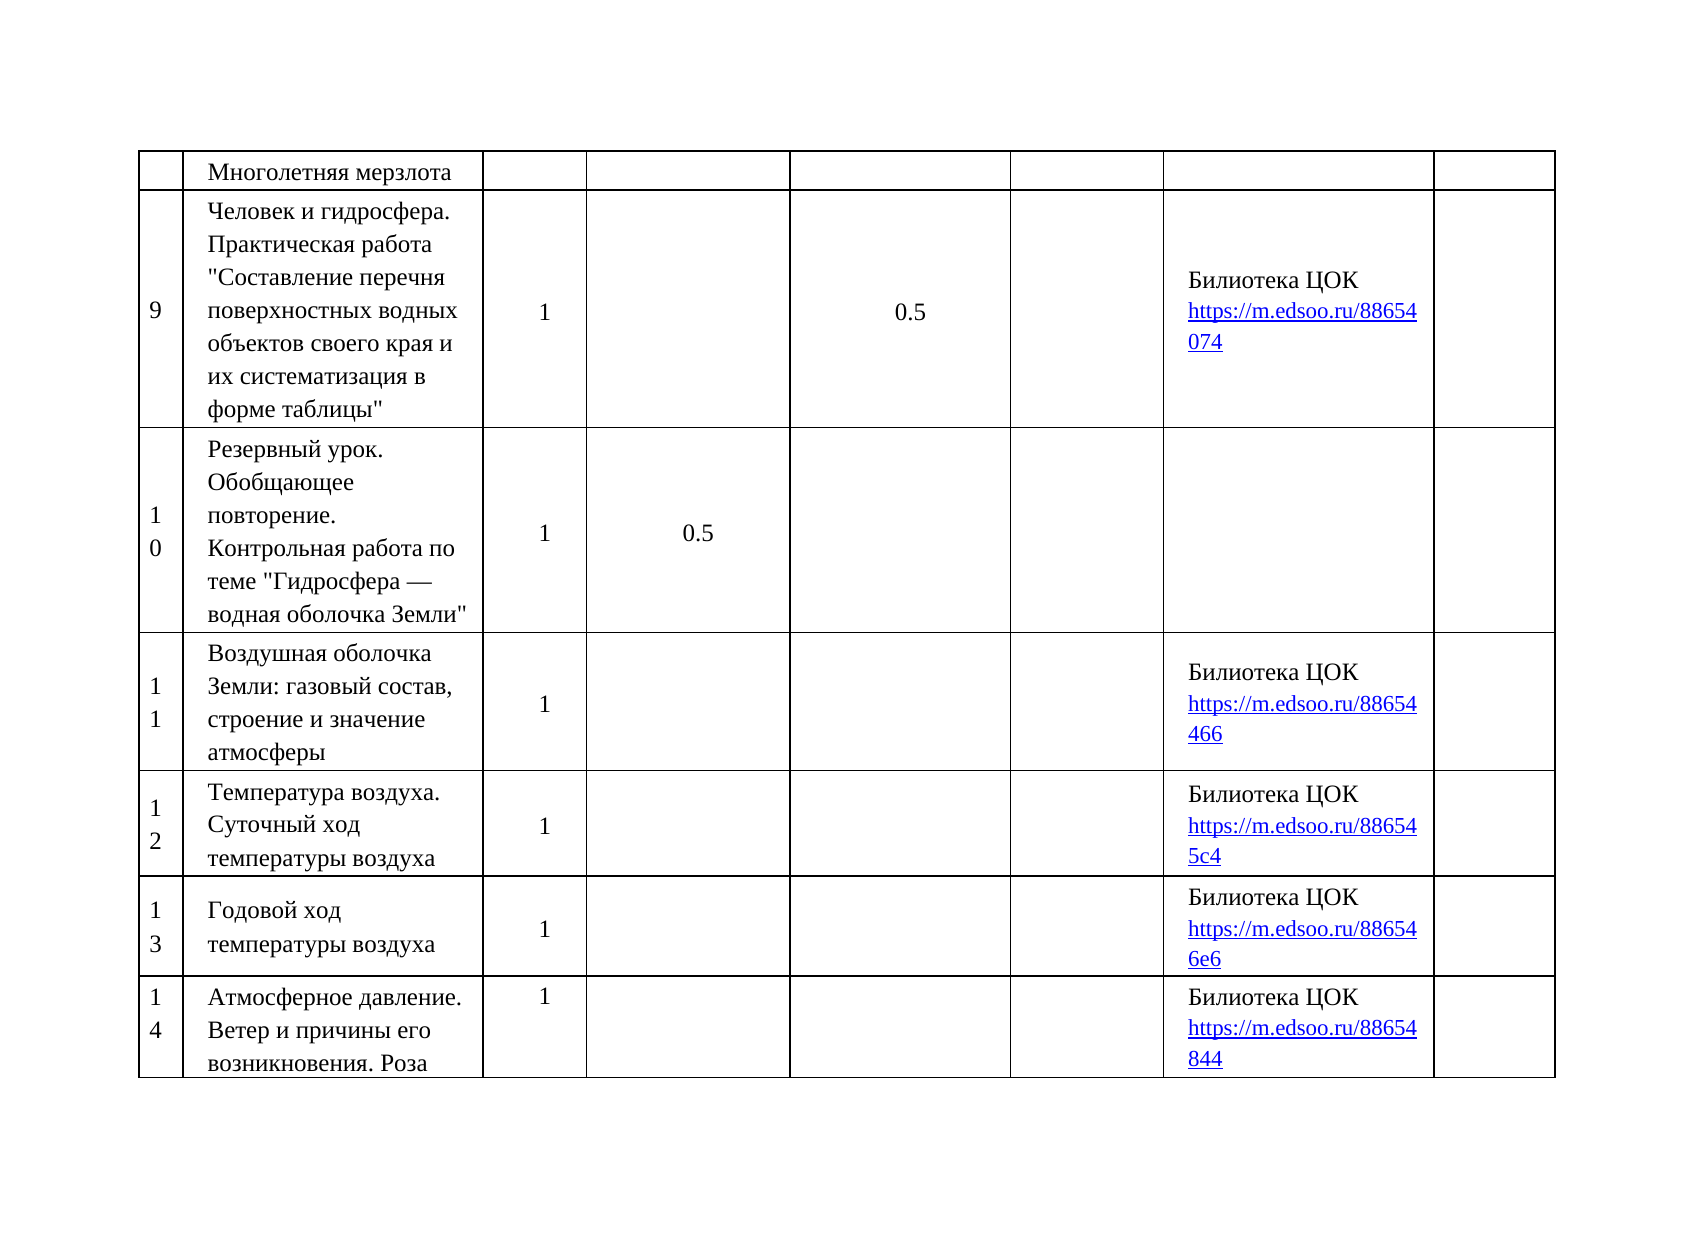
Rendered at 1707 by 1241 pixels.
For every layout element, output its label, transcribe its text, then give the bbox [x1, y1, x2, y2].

table_cell [1011, 977, 1163, 1077]
table_cell [587, 977, 789, 1077]
table_cell [587, 771, 789, 875]
table_cell [1435, 191, 1554, 427]
table_cell Температура воздуха. Суточный ход температуры воздуха [184, 771, 482, 875]
table_cell 1 [484, 877, 586, 975]
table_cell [184, 152, 482, 189]
table_cell 12 [140, 771, 182, 875]
table_cell 14 [140, 977, 182, 1077]
table_cell [791, 771, 1010, 875]
table_cell [791, 977, 1010, 1077]
table_cell 11 [140, 633, 182, 770]
table_cell 8 [140, 152, 182, 189]
table_cell [1164, 428, 1433, 631]
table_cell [184, 977, 482, 1077]
table_cell [587, 877, 789, 975]
table_cell 9 [140, 191, 182, 427]
table_cell [1011, 152, 1163, 189]
table_cell 1 [484, 771, 586, 875]
table_cell 1 [484, 191, 586, 427]
table_cell [587, 152, 789, 189]
table_cell Билиотека ЦОК https://m.edsoo.ru/88654466 [1164, 633, 1433, 770]
table_cell [1011, 771, 1163, 875]
table_cell 0.5 [587, 428, 789, 631]
table_cell [1011, 877, 1163, 975]
table_cell [587, 191, 789, 427]
table_cell [1435, 877, 1554, 975]
table_cell Воздушная оболочка Земли: газовый состав, строение и значение атмосферы [184, 633, 482, 770]
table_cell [1164, 977, 1433, 1077]
table_cell Человек и гидросфера. Практическая работа "Составление перечня поверхностных водных объектов своего края и их систематизация в форме таблицы" [184, 191, 482, 427]
table_cell [791, 428, 1010, 631]
table_cell Билиотека ЦОК https://m.edsoo.ru/88654074 [1164, 191, 1433, 427]
table_cell 10 [140, 428, 182, 631]
table_cell Билиотека ЦОК https://m.edsoo.ru/886545c4 [1164, 771, 1433, 875]
table_cell [791, 877, 1010, 975]
table_cell Годовой ход температуры воздуха [184, 877, 482, 975]
table_cell [1435, 977, 1554, 1077]
table_cell [587, 633, 789, 770]
table_cell Резервный урок. Обобщающее повторение. Контрольная работа по теме "Гидросфера — водная оболочка Земли" [184, 428, 482, 631]
table_cell [791, 152, 1010, 189]
table_cell [1435, 428, 1554, 631]
table_cell [1435, 152, 1554, 189]
table_cell 1 [484, 152, 586, 189]
table_cell 0.5 [791, 191, 1010, 427]
table_cell [791, 633, 1010, 770]
table_cell 1 [484, 428, 586, 631]
table_cell [1011, 191, 1163, 427]
table_cell [1011, 428, 1163, 631]
table_cell 1 [484, 977, 586, 1077]
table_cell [1164, 152, 1433, 189]
table_cell [1435, 633, 1554, 770]
table_cell [1435, 771, 1554, 875]
table_cell 13 [140, 877, 182, 975]
table_cell [1011, 633, 1163, 770]
table_cell 1 [484, 633, 586, 770]
table_cell Билиотека ЦОК https://m.edsoo.ru/886546e6 [1164, 877, 1433, 975]
